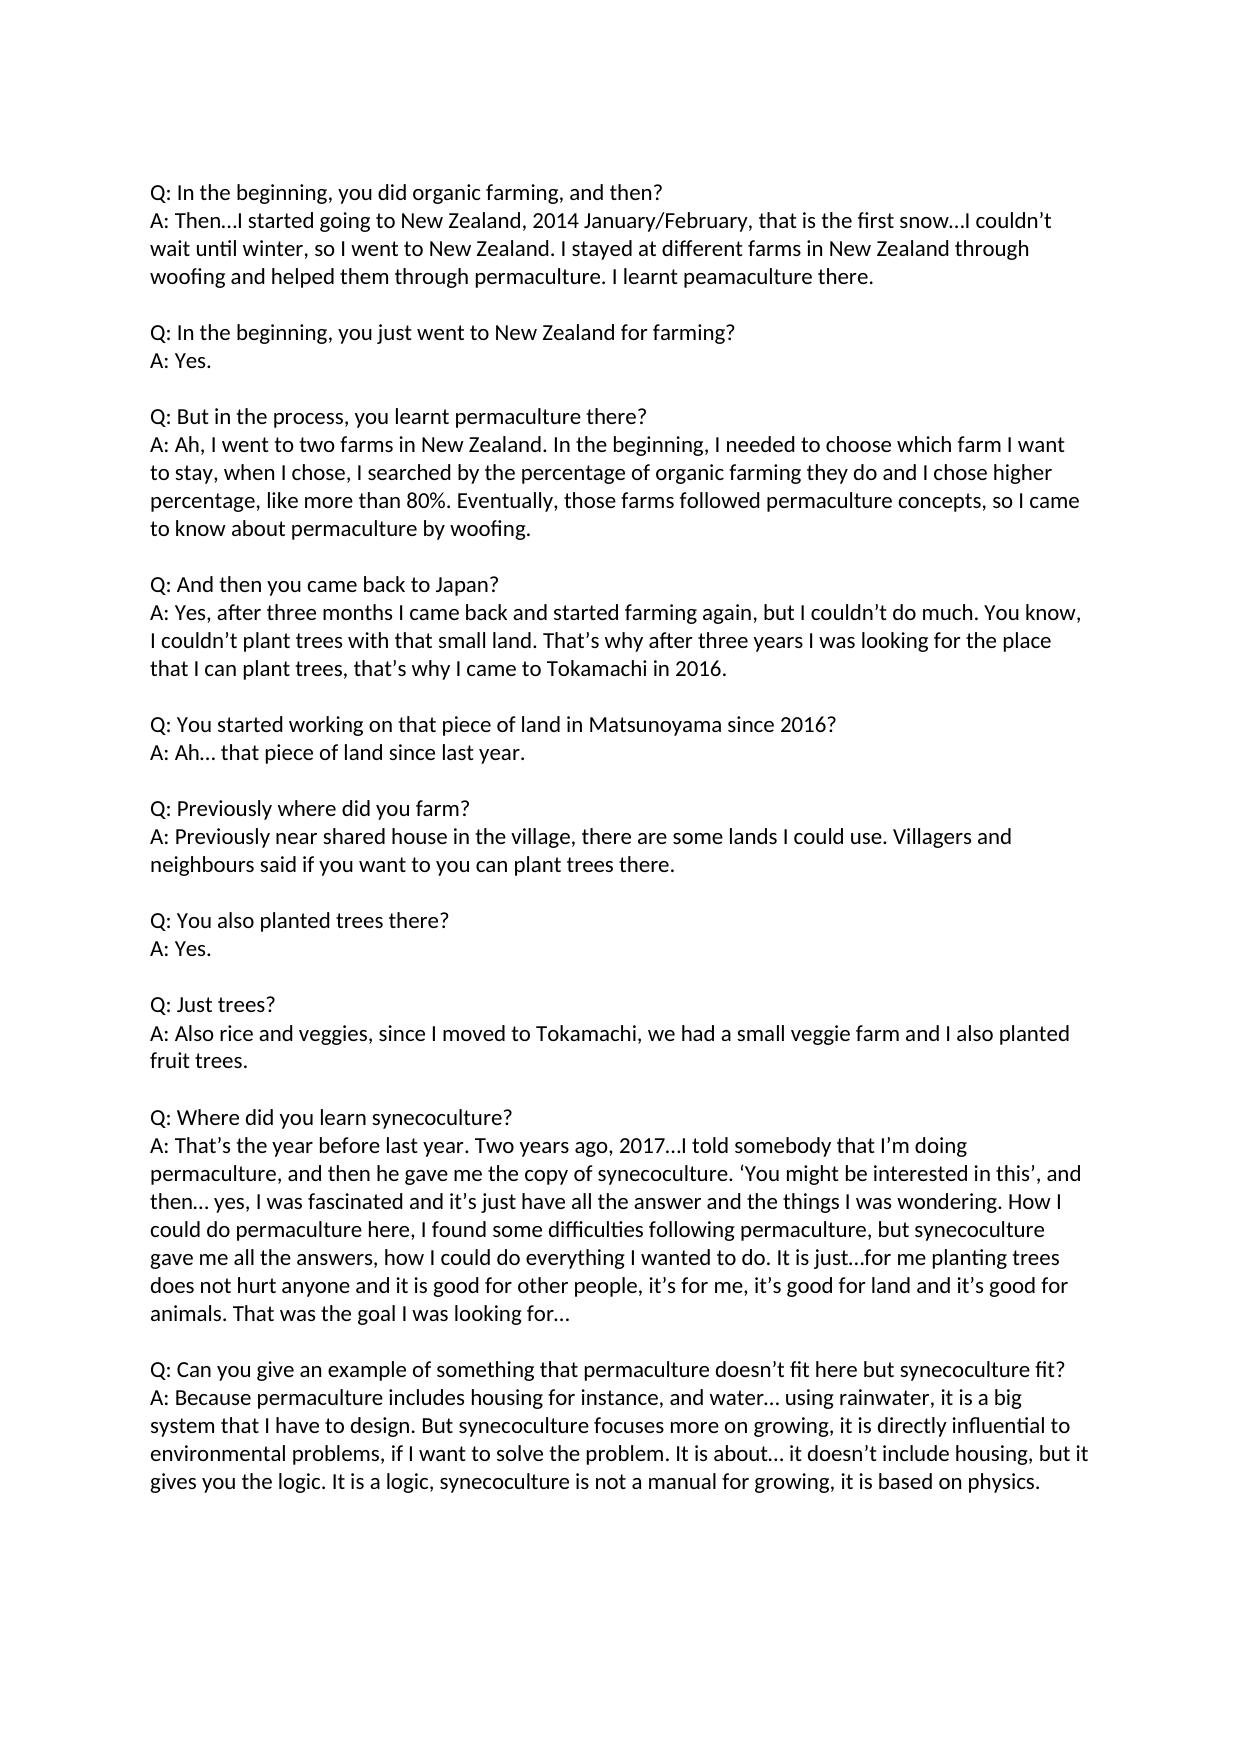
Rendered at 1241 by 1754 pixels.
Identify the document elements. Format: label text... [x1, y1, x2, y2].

text A: Ah, I went to two farms in New Zealand. In the beginning, I needed to choose which farm I want to stay, when I chose, I searched by the percentage of organic farming they do and I chose higher percentage, like more than 80%. Eventually, those farms followed permaculture concepts, so I came to know about permaculture by woofing. [150, 430, 1090, 542]
text Q: Previously where did you farm? [150, 794, 1090, 822]
text A: Then…I started going to New Zealand, 2014 January/February, that is the first snow…I couldn’t wait until winter, so I went to New Zealand. I stayed at different farms in New Zealand through woofing and helped them through permaculture. I learnt peamaculture there. [150, 206, 1090, 290]
text A: That’s the year before last year. Two years ago, 2017…I told somebody that I’m doing permaculture, and then he gave me the copy of synecoculture. ‘You might be interested in this’, and then… yes, I was fascinated and it’s just have all the answer and the things I was wondering. How I could do permaculture here, I found some difficulties following permaculture, but synecoculture gave me all the answers, how I could do everything I wanted to do. It is just…for me planting trees does not hurt anyone and it is good for other people, it’s for me, it’s good for land and it’s good for animals. That was the goal I was looking for… [150, 1131, 1090, 1327]
text Q: You also planted trees there? [150, 907, 1090, 934]
text A: Ah… that piece of land since last year. [150, 738, 1090, 766]
text Q: Can you give an example of something that permaculture doesn’t fit here but synecoculture fit? [150, 1355, 1090, 1383]
text Q: And then you came back to Japan? [150, 570, 1090, 598]
text A: Yes, after three months I came back and started farming again, but I couldn’t do much. You know, I couldn’t plant trees with that small land. That’s why after three years I was looking for the place that I can plant trees, that’s why I came to Tokamachi in 2016. [150, 598, 1090, 682]
text A: Yes. [150, 934, 1090, 963]
text Q: But in the process, you learnt permaculture there? [150, 402, 1090, 430]
text Q: In the beginning, you did organic farming, and then? [150, 178, 1090, 206]
text Q: You started working on that piece of land in Matsunoyama since 2016? [150, 710, 1090, 738]
text Q: Where did you learn synecoculture? [150, 1103, 1090, 1131]
text A: Previously near shared house in the village, there are some lands I could use. Villagers and neighbours said if you want to you can plant trees there. [150, 822, 1090, 878]
text Q: Just trees? [150, 991, 1090, 1019]
text A: Also rice and veggies, since I moved to Tokamachi, we had a small veggie farm and I also planted fruit trees. [150, 1019, 1090, 1075]
text A: Because permaculture includes housing for instance, and water… using rainwater, it is a big system that I have to design. But synecoculture focuses more on growing, it is directly influential to environmental problems, if I want to solve the problem. It is about… it doesn’t include housing, but it gives you the logic. It is a logic, synecoculture is not a manual for growing, it is based on physics. [150, 1383, 1090, 1495]
text A: Yes. [150, 346, 1090, 374]
text Q: In the beginning, you just went to New Zealand for farming? [150, 318, 1090, 346]
